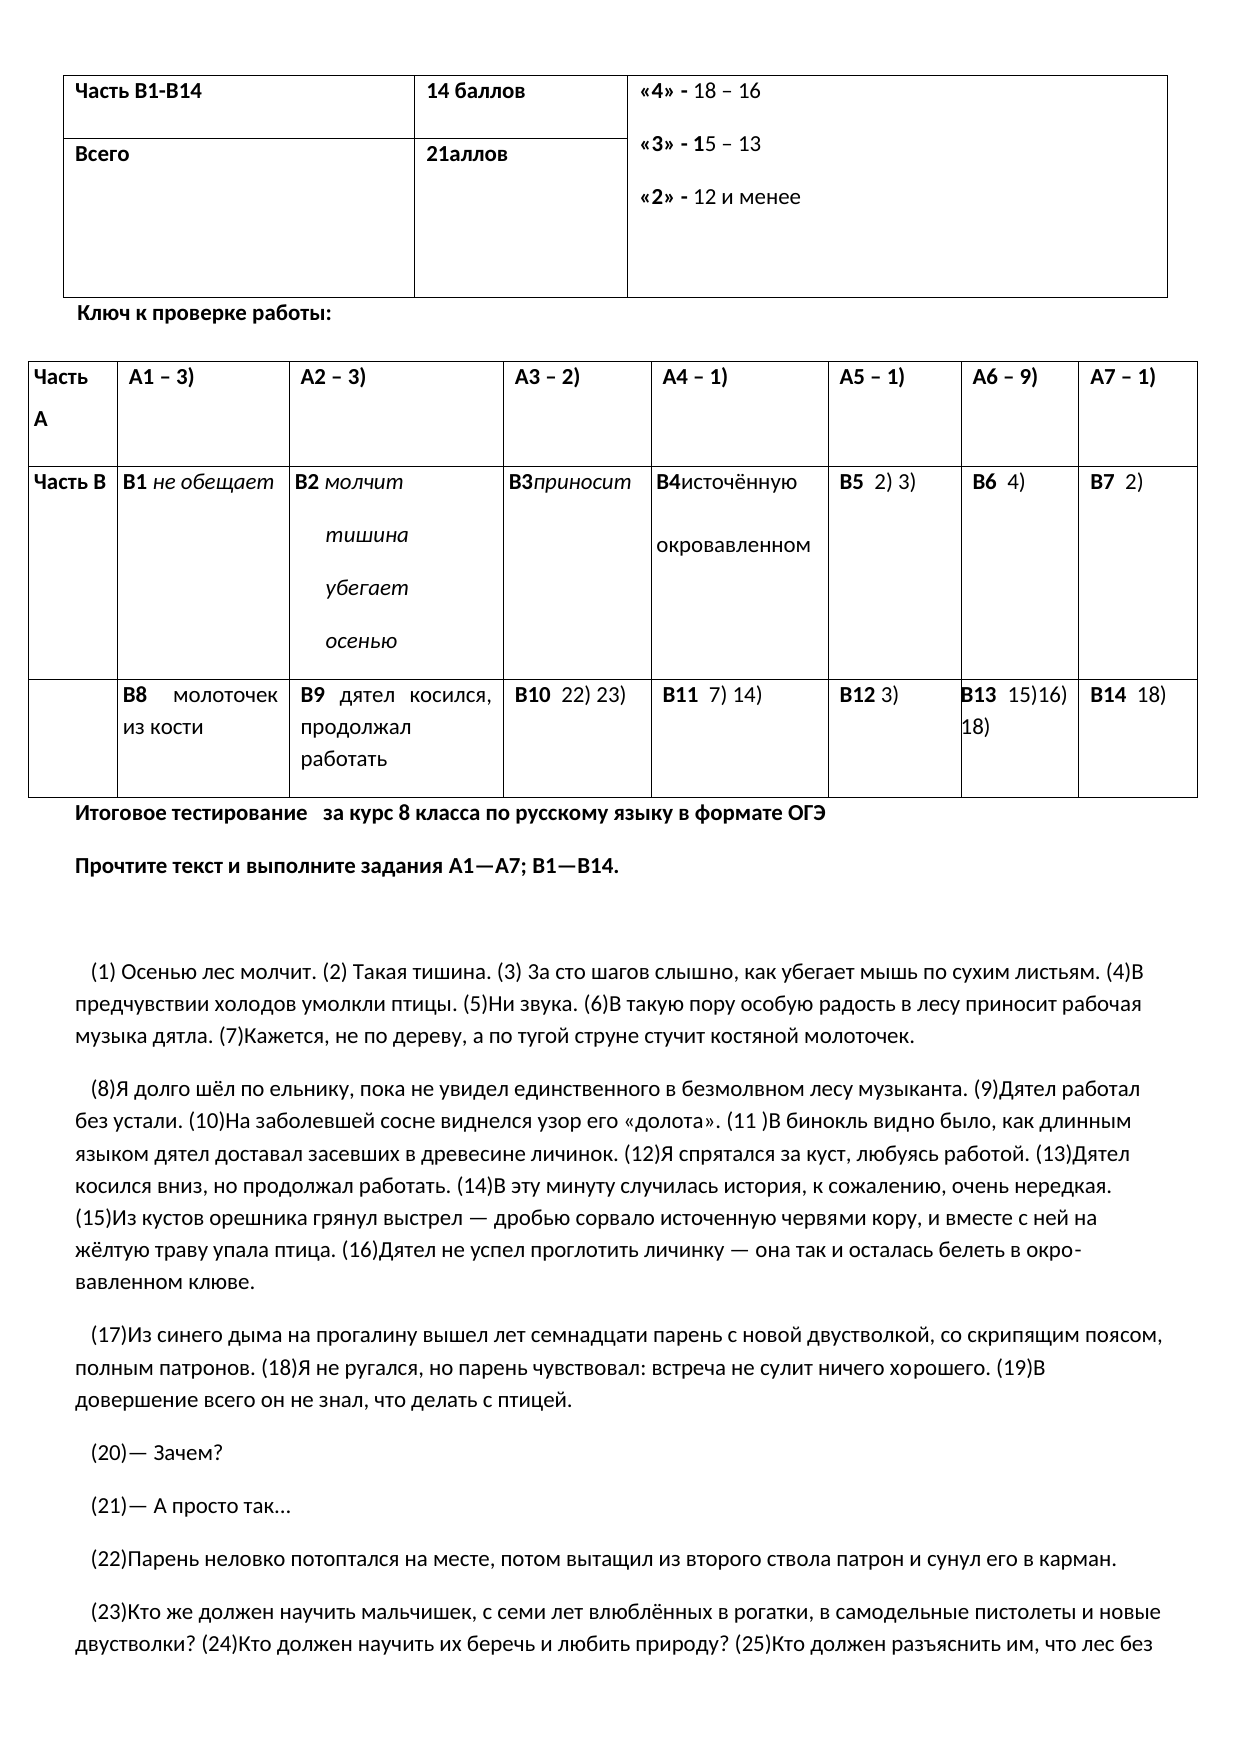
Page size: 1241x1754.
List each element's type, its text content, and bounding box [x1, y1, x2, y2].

table_cell В9 дятел косился, продолжал работать [290, 680, 503, 797]
text Прочтите текст и выполните задания А1—А7; В1—В14. [75, 851, 1165, 879]
table_cell Часть В [29, 467, 117, 679]
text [75, 1597, 1165, 1657]
text (8)Я долго шёл по ельнику, пока не увидел единственного в безмолвном лесу музыканта. (9)Дятел работал без устали. (10)На заболевшей сосне виднелся узор его «долота». (11 )В бинокль видно было, как длинным языком дятел доставал засевших в древесине личинок. (12)Я спрятался за куст, любуясь работой. (13)Дятел косился вниз, но продолжал работать. (14)В эту минуту случилась история, к сожалению, очень нередкая. (15)Из кустов орешника грянул выстрел — дробью сорвало источенную червями кору, и вместе с ней на жёлтую траву упала птица. (16)Дятел не успел проглотить личинку — она так и осталась белеть в окровавленном клюве. [75, 1074, 1165, 1296]
text (22)Парень неловко потоптался на месте, потом вытащил из второго ствола патрон и сунул его в карман. [75, 1544, 1165, 1572]
table_header А6 – 9) [962, 362, 1078, 466]
text (17)Из синего дыма на прогалину вышел лет семнадцати парень с новой двустволкой, со скрипящим поясом, полным патронов. (18)Я не ругался, но парень чувствовал: встреча не сулит ничего хорошего. (19)В довершение всего он не знал, что делать с птицей. [75, 1321, 1165, 1413]
table_cell В6 4) [962, 467, 1078, 679]
text (21)— А просто так... [75, 1491, 1165, 1519]
table_header А2 – 3) [290, 362, 503, 466]
table_header А7 – 1) [1079, 362, 1197, 466]
table_cell В11 7) 14) [652, 680, 828, 797]
text Ключ к проверке работы: [39, 298, 1165, 326]
table_cell В10 22) 23) [504, 680, 651, 797]
table_header А4 – 1) [652, 362, 828, 466]
table_header Часть А [29, 362, 117, 466]
table_cell В4источённую окровавленном [652, 467, 828, 679]
table_header А1 – 3) [118, 362, 289, 466]
table_cell В12 3) [829, 680, 961, 797]
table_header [628, 76, 1167, 297]
table_cell 21аллов [415, 139, 627, 297]
table_cell В5 2) 3) [829, 467, 961, 679]
table_cell Всего [64, 139, 414, 297]
table_cell В14 18) [1079, 680, 1197, 797]
table_cell В2 молчит тишина убегает осенью [290, 467, 503, 679]
text Итоговое тестирование за курс 8 класса по русскому языку в формате ОГЭ [75, 798, 1165, 826]
table_cell В8 молоточек из кости [118, 680, 289, 797]
table_header А5 – 1) [829, 362, 961, 466]
table_cell В3приносит [504, 467, 651, 679]
table_cell Часть В1-В14 [64, 76, 414, 138]
table_cell В13 15)16) 18) [962, 680, 1078, 797]
table_cell 14 баллов [415, 76, 627, 138]
table_header А3 – 2) [504, 362, 651, 466]
text (1) Осенью лес молчит. (2) Такая тишина. (3) 3а сто шагов слышно, как убегает мышь по сухим листьям. (4)В предчувствии холодов умолкли птицы. (5)Ни звука. (6)В такую пору особую радость в лесу приносит рабочая музыка дятла. (7)Кажется, не по дереву, а по тугой струне стучит костяной молоточек. [75, 957, 1165, 1049]
table_cell [29, 680, 117, 797]
table_cell В7 2) [1079, 467, 1197, 679]
text (20)— Зачем? [75, 1438, 1165, 1466]
table_cell В1 не обещает [118, 467, 289, 679]
